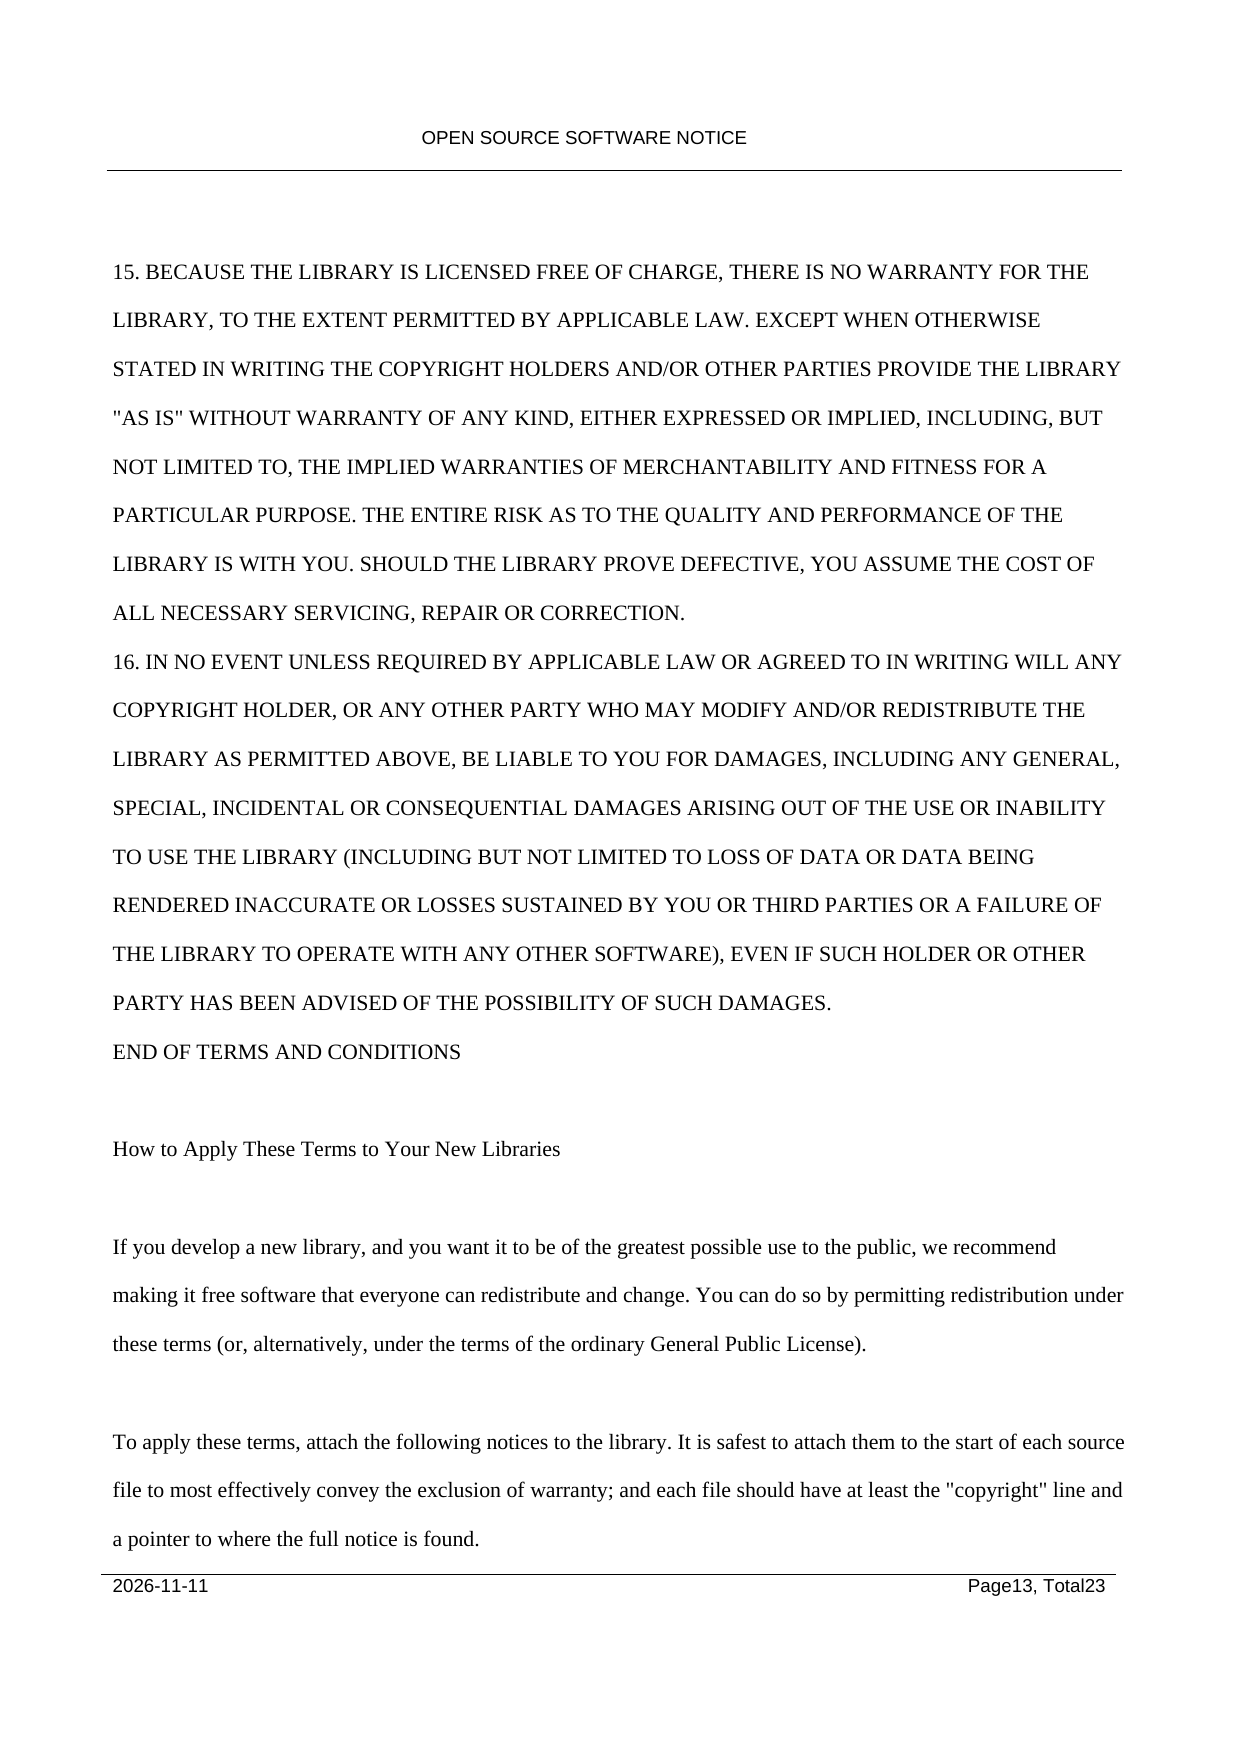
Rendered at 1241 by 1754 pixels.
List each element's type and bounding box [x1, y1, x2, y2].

text [112, 206, 1128, 1555]
